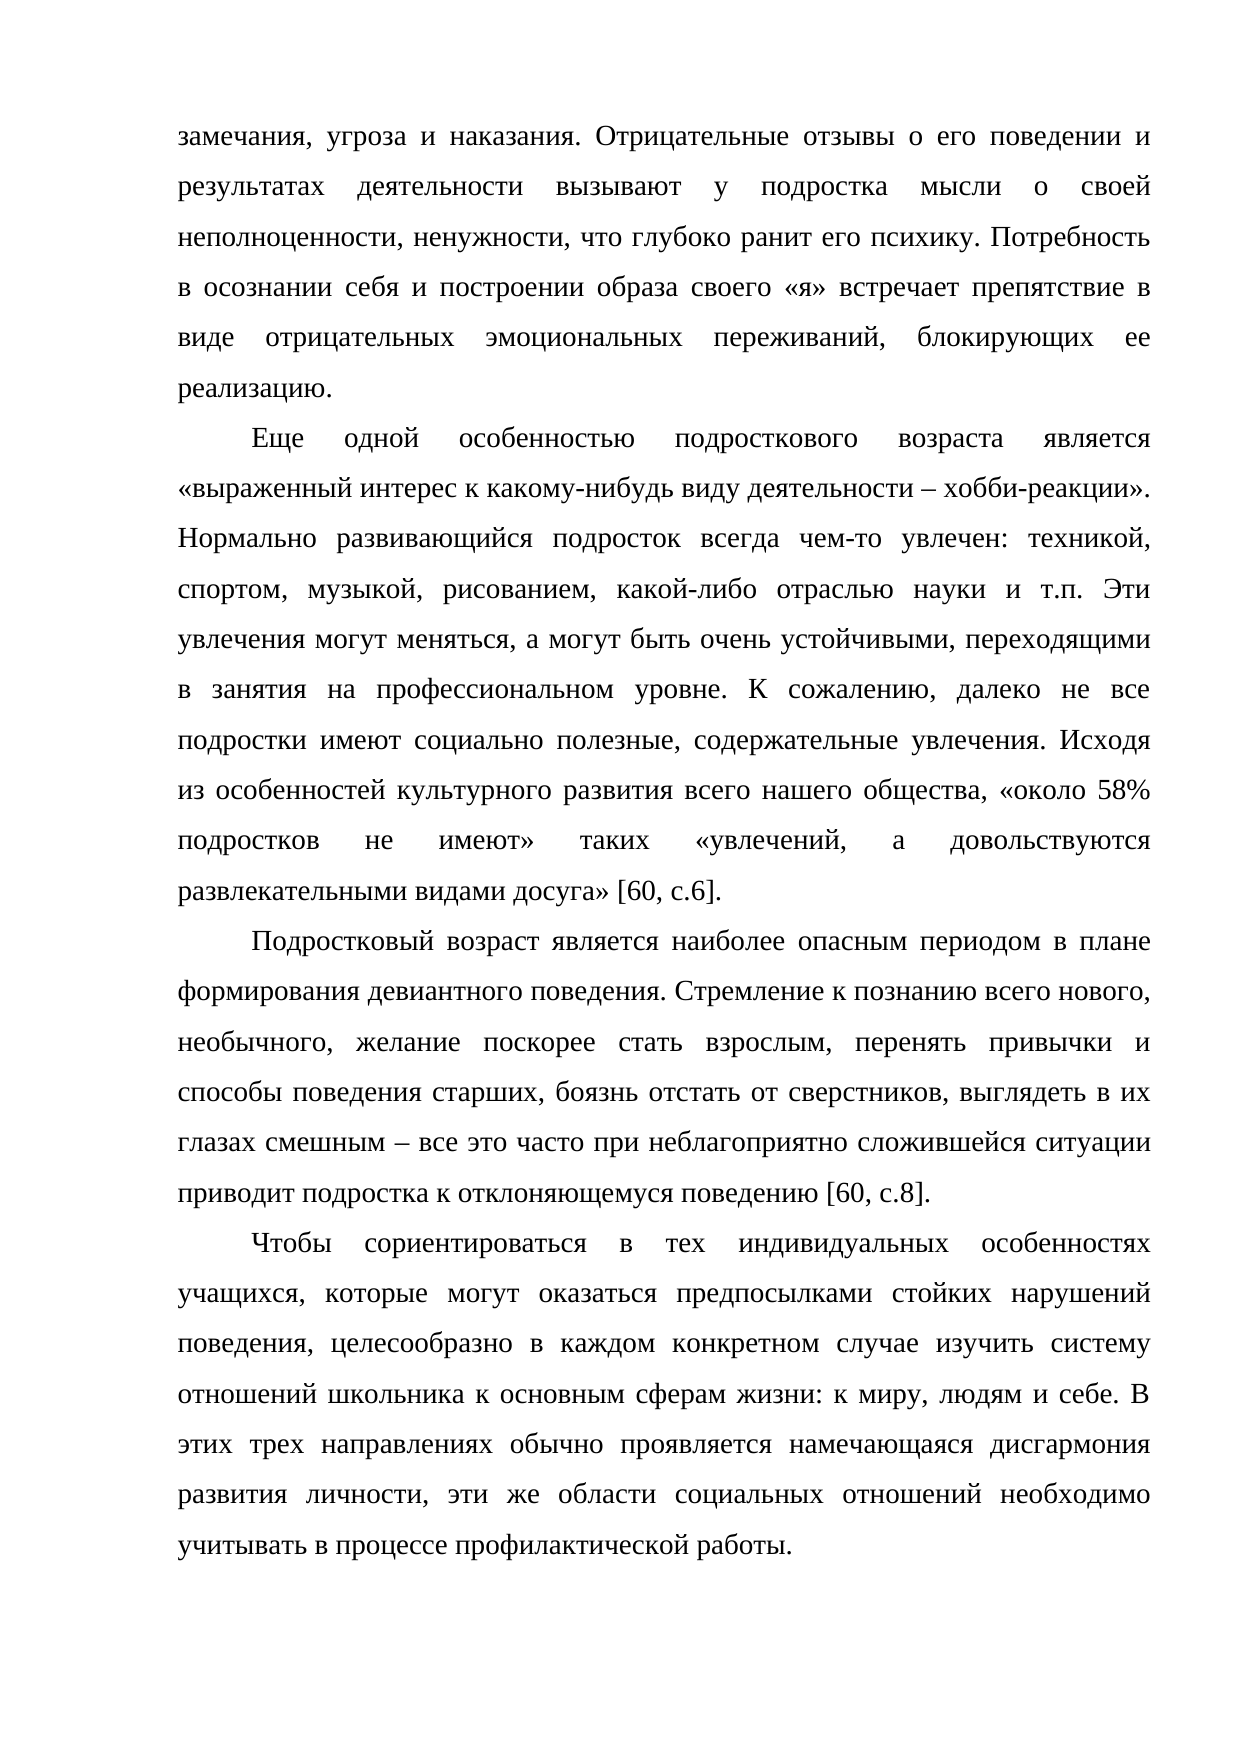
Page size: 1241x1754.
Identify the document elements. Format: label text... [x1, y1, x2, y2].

text Еще одной особенностью подросткового возраста является «выраженный интерес к какому-нибудь виду деятельности – хобби-реакции». Нормально развивающийся подросток всегда чем-то увлечен: техникой, спортом, музыкой, рисованием, какой-либо отраслью науки и т.п. Эти увлечения могут меняться, а могут быть очень устойчивыми, переходящими в занятия на профессиональном уровне. К сожалению, далеко не все подростки имеют социально полезные, содержательные увлечения. Исходя из особенностей культурного развития всего нашего общества, «около 58% подростков не имеют» таких «увлечений, а довольствуются развлекательными видами досуга» [60, с.6]. [177, 420, 1152, 906]
text Чтобы сориентироваться в тех индивидуальных особенностях учащихся, которые могут оказаться предпосылками стойких нарушений поведения, целесообразно в каждом конкретном случае изучить систему отношений школьника к основным сферам жизни: к миру, людям и себе. В этих трех направлениях обычно проявляется намечающаяся дисгармония развития личности, эти же области социальных отношений необходимо учитывать в процессе профилактической работы. [177, 1225, 1152, 1560]
text Подростковый возраст является наиболее опасным периодом в плане формирования девиантного поведения. Стремление к познанию всего нового, необычного, желание поскорее стать взрослым, перенять привычки и способы поведения старших, боязнь отстать от сверстников, выглядеть в их глазах смешным – все это часто при неблагоприятно сложившейся ситуации приводит подростка к отклоняющемуся поведению [60, с.8]. [177, 923, 1152, 1208]
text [177, 118, 1152, 403]
